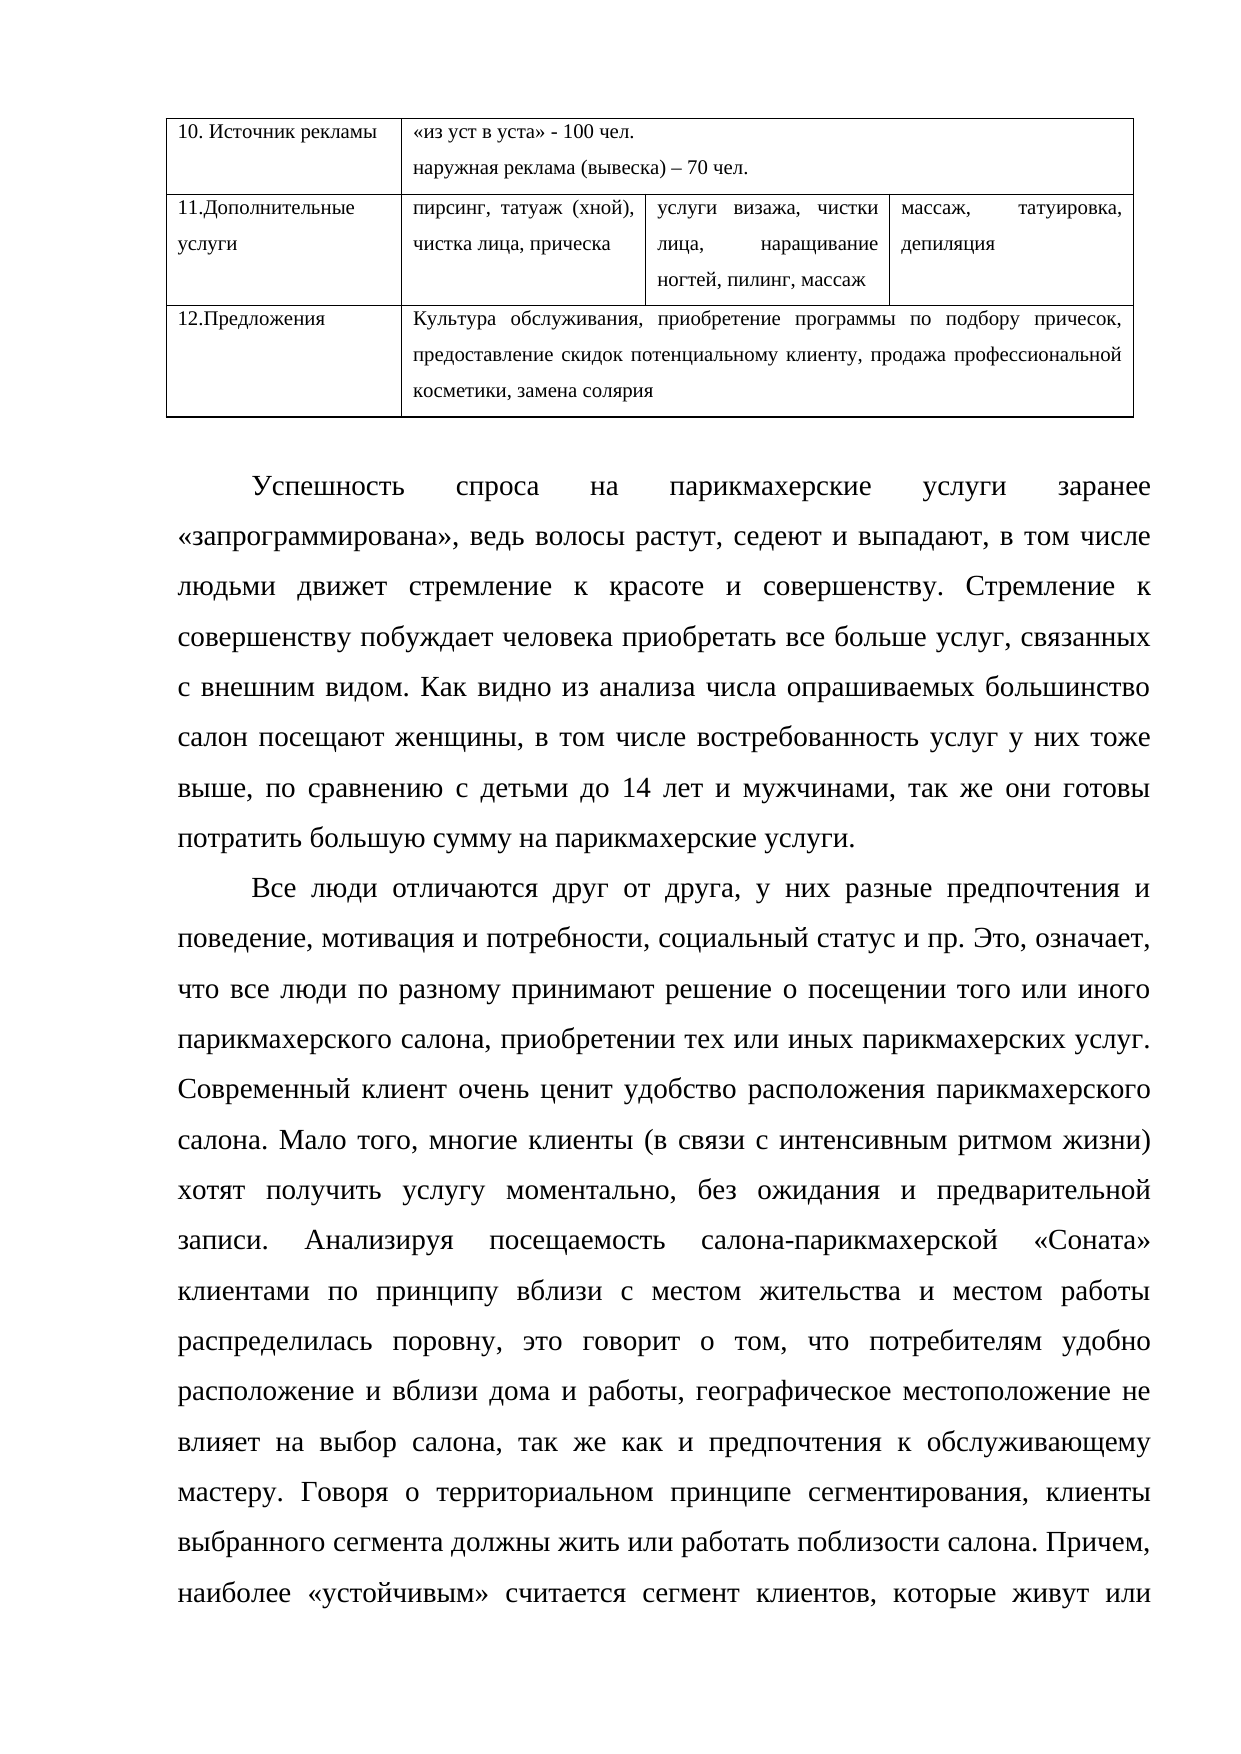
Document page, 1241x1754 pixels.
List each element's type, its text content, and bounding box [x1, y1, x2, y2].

table_cell Культура обслуживания, приобретение программы по подбору причесок, предоставление скидок потенциальному клиенту, продажа профессиональной косметики, замена солярия [402, 306, 1133, 416]
table_cell 12.Предложения [167, 306, 401, 416]
table_cell 11.Дополнительные услуги [167, 195, 401, 305]
table_cell «из уст в уста» - 100 чел. наружная реклама (вывеска) – 70 чел. [402, 119, 1133, 193]
table_cell пирсинг, татуаж (хной), чистка лица, прическа [402, 195, 645, 305]
table_cell 10. Источник рекламы [167, 119, 401, 193]
table_cell услуги визажа, чистки лица, наращивание ногтей, пилинг, массаж [646, 195, 889, 305]
text Успешность спроса на парикмахерские услуги заранее «запрограммирована», ведь волосы растут, седеют и выпадают, в том числе людьми движет стремление к красоте и совершенству. Стремление к совершенству побуждает человека приобретать все больше услуг, связанных с внешним видом. Как видно из анализа числа опрашиваемых большинство салон посещают женщины, в том числе востребованность услуг у них тоже выше, по сравнению с детьми до 14 лет и мужчинами, так же они готовы потратить большую сумму на парикмахерские услуги. [177, 468, 1152, 853]
table_cell массаж, татуировка, депиляция [890, 195, 1133, 305]
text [177, 870, 1152, 1608]
